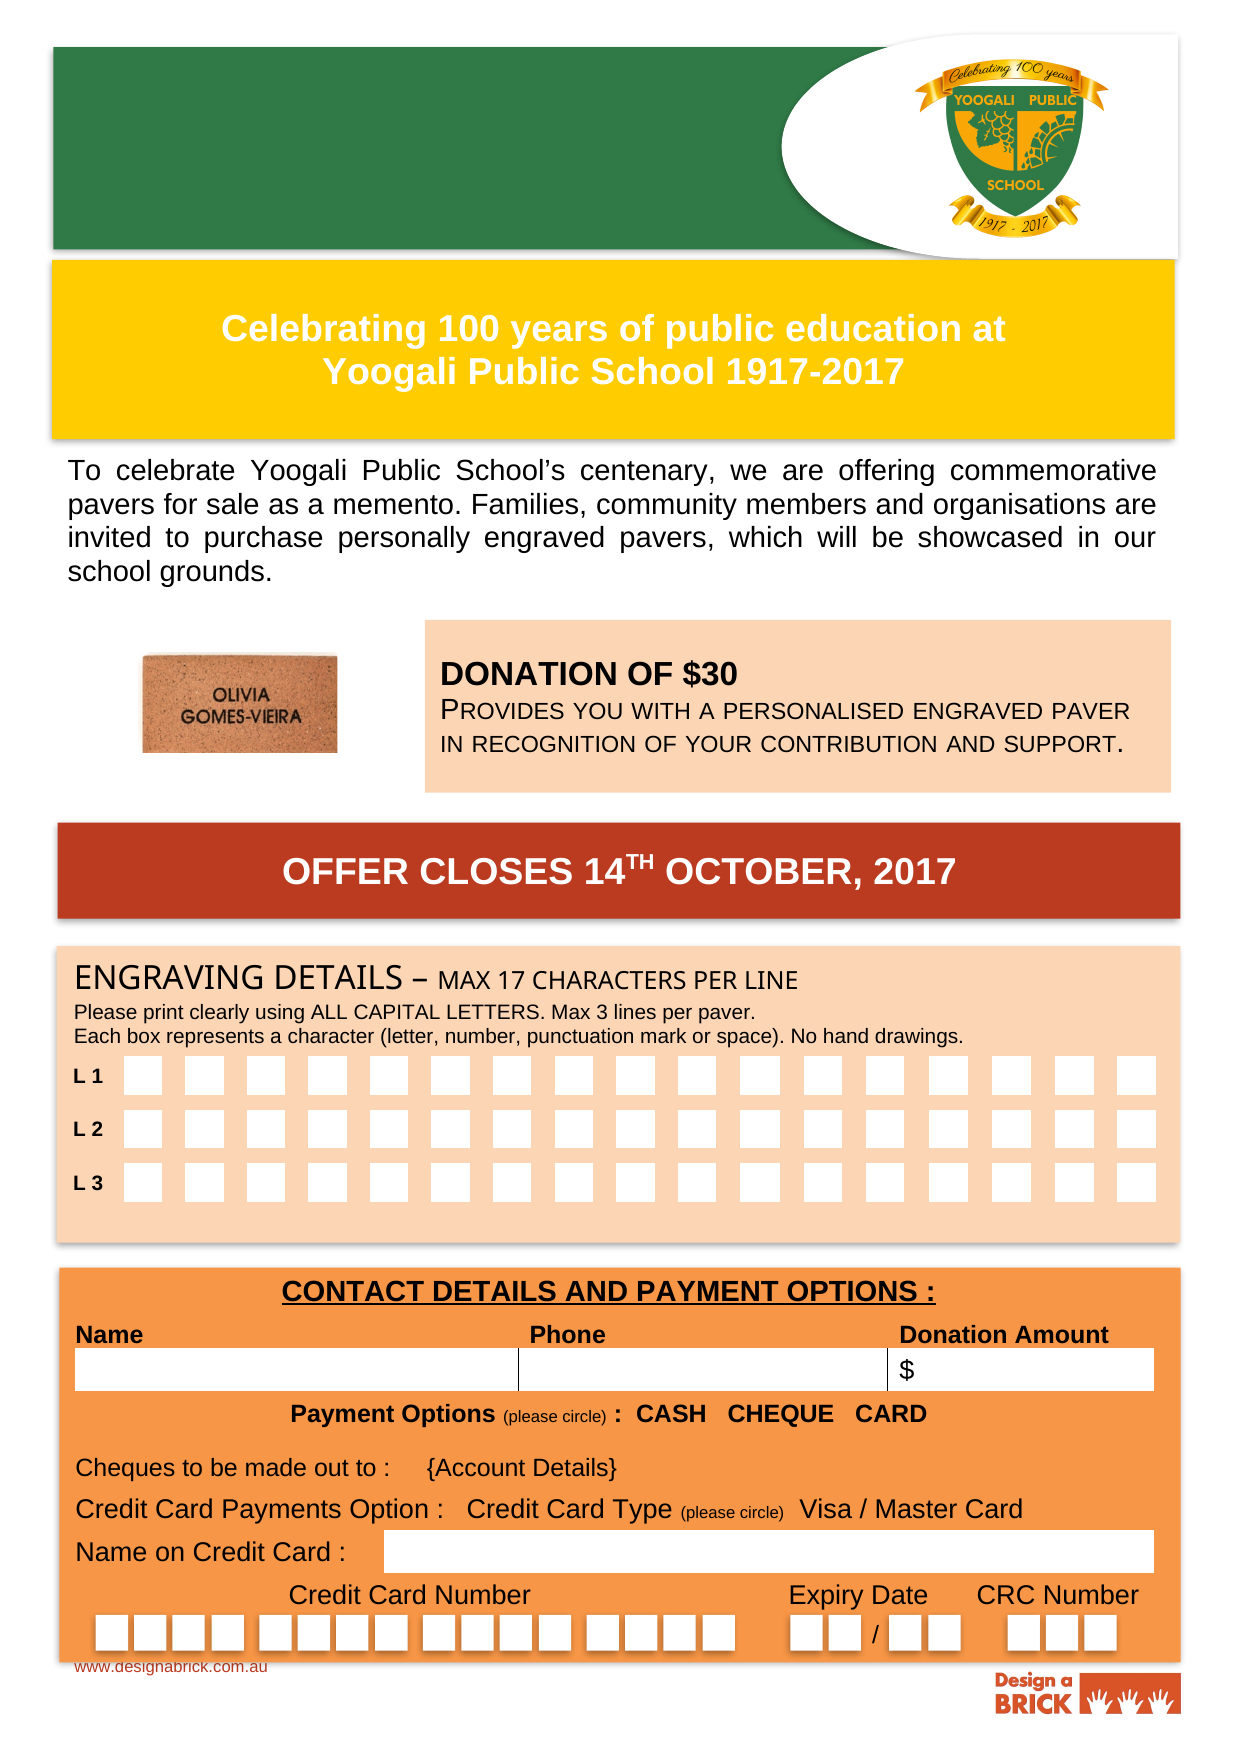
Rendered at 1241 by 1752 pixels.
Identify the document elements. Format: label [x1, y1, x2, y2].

picture [991, 1668, 1185, 1718]
picture [138, 652, 338, 753]
picture [914, 57, 1109, 242]
